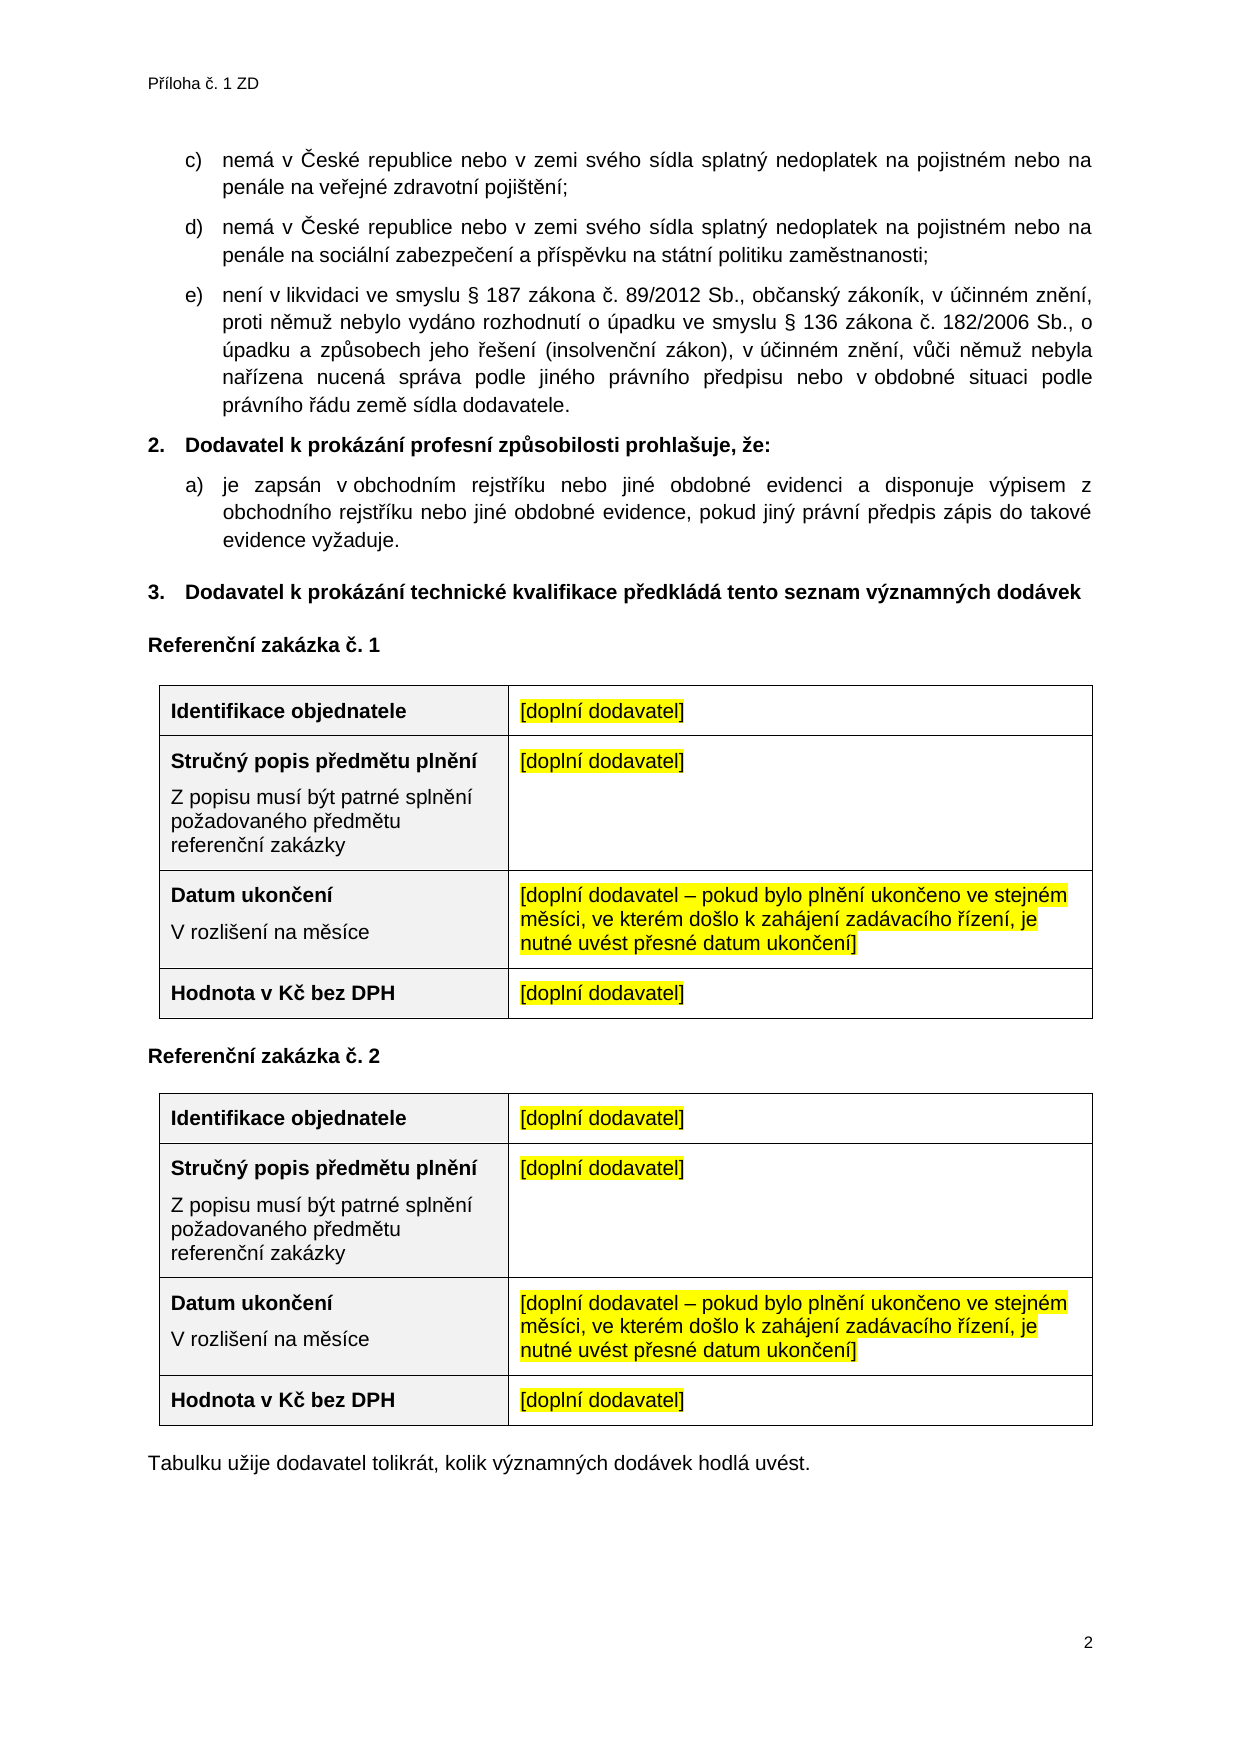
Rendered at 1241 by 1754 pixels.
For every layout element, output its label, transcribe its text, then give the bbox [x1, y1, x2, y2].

list nemá v České republice nebo v zemi svého sídla splatný nedoplatek na pojistném nebo na penále na veřejné zdravotní pojištění; [185, 148, 1093, 199]
table_cell Stručný popis předmětu plnění Z popisu musí být patrné splnění požadovaného předmětu referenční zakázky [160, 736, 508, 869]
table_cell [doplní dodavatel] [509, 1144, 1092, 1277]
table_header [doplní dodavatel] [509, 686, 1092, 735]
table_cell [doplní dodavatel – pokud bylo plnění ukončeno ve stejném měsíci, ve kterém došlo k zahájení zadávacího řízení, je nutné uvést přesné datum ukončení] [509, 1278, 1092, 1375]
list Dodavatel k prokázání technické kvalifikace předkládá tento seznam významných dodávek [148, 580, 1093, 604]
list není v likvidaci ve smyslu § 187 zákona č. 89/2012 Sb., občanský zákoník, v účinném znění, proti němuž nebylo vydáno rozhodnutí o úpadku ve smyslu § 136 zákona č. 182/2006 Sb., o úpadku a způsobech jeho řešení (insolvenční zákon), v účinném znění, vůči němuž nebyla nařízena nucená správa podle jiného právního předpisu nebo v obdobné situaci podle právního řádu země sídla dodavatele. [185, 283, 1093, 417]
table_cell [doplní dodavatel – pokud bylo plnění ukončeno ve stejném měsíci, ve kterém došlo k zahájení zadávacího řízení, je nutné uvést přesné datum ukončení] [509, 871, 1092, 967]
table_cell Hodnota v Kč bez DPH [160, 969, 508, 1017]
table_cell Hodnota v Kč bez DPH [160, 1376, 508, 1425]
table_header [doplní dodavatel] [509, 1094, 1092, 1142]
text Referenční zakázka č. 1 [148, 633, 1093, 657]
table_cell Datum ukončení V rozlišení na měsíce [160, 1278, 508, 1375]
table_cell Datum ukončení V rozlišení na měsíce [160, 871, 508, 967]
text Referenční zakázka č. 2 [148, 1043, 1093, 1067]
list je zapsán v obchodním rejstříku nebo jiné obdobné evidenci a disponuje výpisem z obchodního rejstříku nebo jiné obdobné evidence, pokud jiný právní předpis zápis do takové evidence vyžaduje. [185, 473, 1093, 552]
table_cell [doplní dodavatel] [509, 736, 1092, 869]
list nemá v České republice nebo v zemi svého sídla splatný nedoplatek na pojistném nebo na penále na sociální zabezpečení a příspěvku na státní politiku zaměstnanosti; [185, 215, 1093, 267]
table_header Identifikace objednatele [160, 1094, 508, 1142]
text Tabulku užije dodavatel tolikrát, kolik významných dodávek hodlá uvést. [148, 1451, 1093, 1475]
list Dodavatel k prokázání profesní způsobilosti prohlašuje, že: [148, 433, 1093, 457]
table_cell [doplní dodavatel] [509, 969, 1092, 1017]
table_cell Stručný popis předmětu plnění Z popisu musí být patrné splnění požadovaného předmětu referenční zakázky [160, 1144, 508, 1277]
table_cell [doplní dodavatel] [509, 1376, 1092, 1425]
table_header Identifikace objednatele [160, 686, 508, 735]
